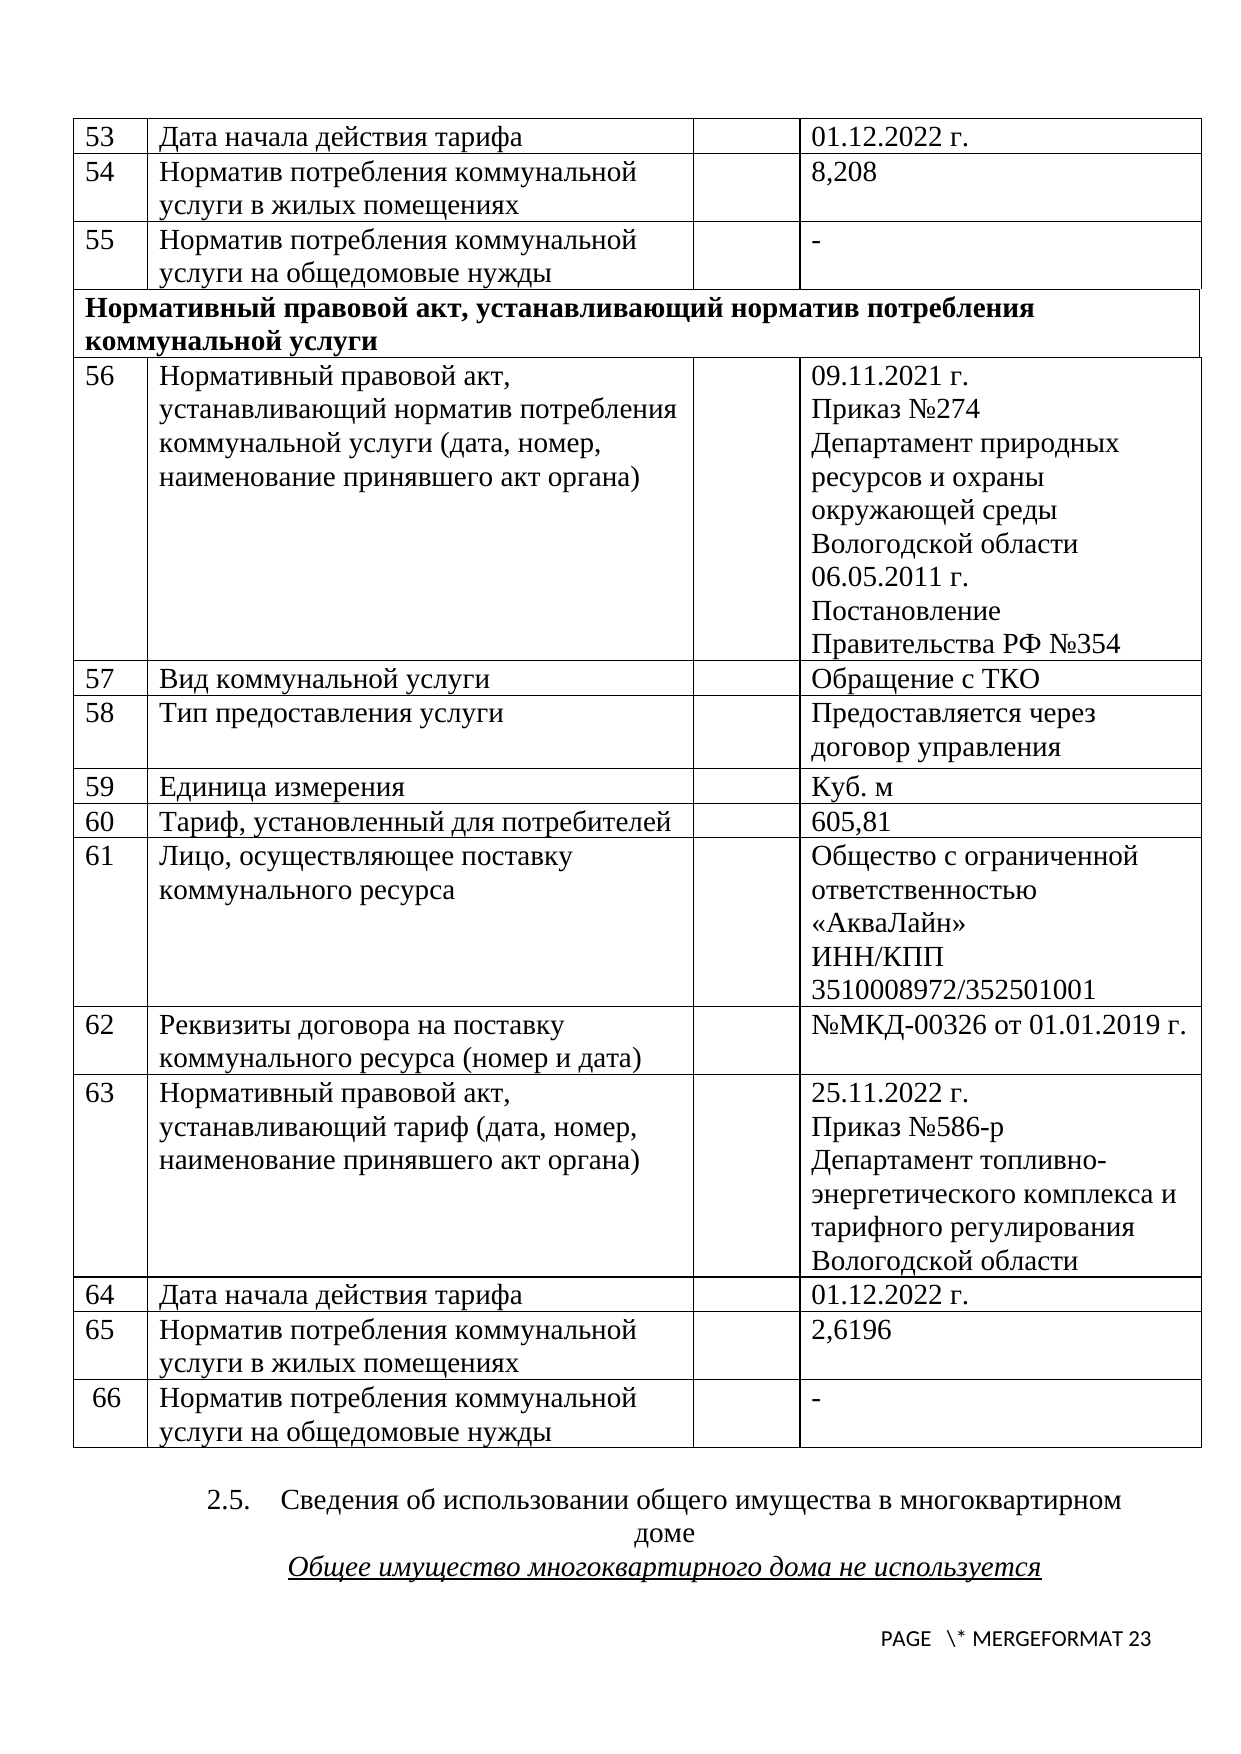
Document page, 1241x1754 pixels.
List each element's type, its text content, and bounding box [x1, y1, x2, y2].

list Общее имущество многоквартирного дома не используется [177, 1549, 1152, 1582]
table_cell 01.12.2022 г. [801, 1278, 1201, 1311]
table_cell [694, 222, 799, 289]
table_cell [694, 661, 799, 694]
table_cell Тариф, установленный для потребителей [148, 804, 693, 837]
table_cell Лицо, осуществляющее поставку коммунального ресурса [148, 838, 693, 1006]
table_cell Предоставляется через договор управления [801, 696, 1201, 768]
table_cell Обращение с ТКО [801, 661, 1201, 694]
table_cell 54 [74, 154, 147, 221]
table_cell 64 [74, 1278, 147, 1311]
table_header Нормативный правовой акт, устанавливающий норматив потребления коммунальной услуги [74, 290, 1199, 357]
table_cell [694, 769, 799, 803]
table_cell 61 [74, 838, 147, 1006]
list Сведения об использовании общего имущества в многоквартирном доме [177, 1482, 1152, 1549]
table_cell Куб. м [801, 769, 1201, 803]
table_header Нормативный правовой акт, устанавливающий норматив потребления коммунальной услуги (дата, номер, наименование принявшего акт органа) [148, 358, 693, 660]
table_cell - [801, 222, 1201, 289]
table_cell [694, 154, 799, 221]
table_cell Тип предоставления услуги [148, 696, 693, 768]
table_cell [694, 1278, 799, 1311]
table_cell Норматив потребления коммунальной услуги на общедомовые нужды [148, 222, 693, 289]
table_cell 55 [74, 222, 147, 289]
table_cell 65 [74, 1312, 147, 1379]
table_cell 25.11.2022 г. Приказ №586-р Департамент топливно-энергетического комплекса и тарифного регулирования Вологодской области [801, 1075, 1201, 1276]
table_header [694, 358, 799, 660]
table_cell 605,81 [801, 804, 1201, 837]
table_cell 59 [74, 769, 147, 803]
table_cell 2,6196 [801, 1312, 1201, 1379]
table_cell [694, 1007, 799, 1074]
table_header 09.11.2021 г. Приказ №274 Департамент природных ресурсов и охраны окружающей среды Вологодской области 06.05.2011 г. Постановление Правительства РФ №354 [801, 358, 1201, 660]
table_cell Дата начала действия тарифа [148, 119, 693, 153]
table_cell 01.12.2022 г. [801, 119, 1201, 153]
table_cell Вид коммунальной услуги [148, 661, 693, 694]
table_cell 58 [74, 696, 147, 768]
table_cell - [801, 1380, 1201, 1447]
table_cell [694, 1312, 799, 1379]
table_cell [694, 696, 799, 768]
table_cell Реквизиты договора на поставку коммунального ресурса (номер и дата) [148, 1007, 693, 1074]
table_cell 8,208 [801, 154, 1201, 221]
table_cell [694, 119, 799, 153]
table_header 56 [74, 358, 147, 660]
table_cell [694, 1075, 799, 1276]
table_cell Общество с ограниченной ответственностью «АкваЛайн» ИНН/КПП 3510008972/352501001 [801, 838, 1201, 1006]
table_cell [694, 1380, 799, 1447]
table_cell 60 [74, 804, 147, 837]
table_cell Единица измерения [148, 769, 693, 803]
table_cell Норматив потребления коммунальной услуги в жилых помещениях [148, 1312, 693, 1379]
table_cell Дата начала действия тарифа [148, 1278, 693, 1311]
table_cell №МКД-00326 от 01.01.2019 г. [801, 1007, 1201, 1074]
table_cell Норматив потребления коммунальной услуги в жилых помещениях [148, 154, 693, 221]
table_cell Норматив потребления коммунальной услуги на общедомовые нужды [148, 1380, 693, 1447]
table_cell 62 [74, 1007, 147, 1074]
table_cell 66 [74, 1380, 147, 1447]
table_cell Нормативный правовой акт, устанавливающий тариф (дата, номер, наименование принявшего акт органа) [148, 1075, 693, 1276]
table_cell [694, 804, 799, 837]
table_cell [694, 838, 799, 1006]
table_cell 57 [74, 661, 147, 694]
table_cell 53 [74, 119, 147, 153]
table_cell 63 [74, 1075, 147, 1276]
